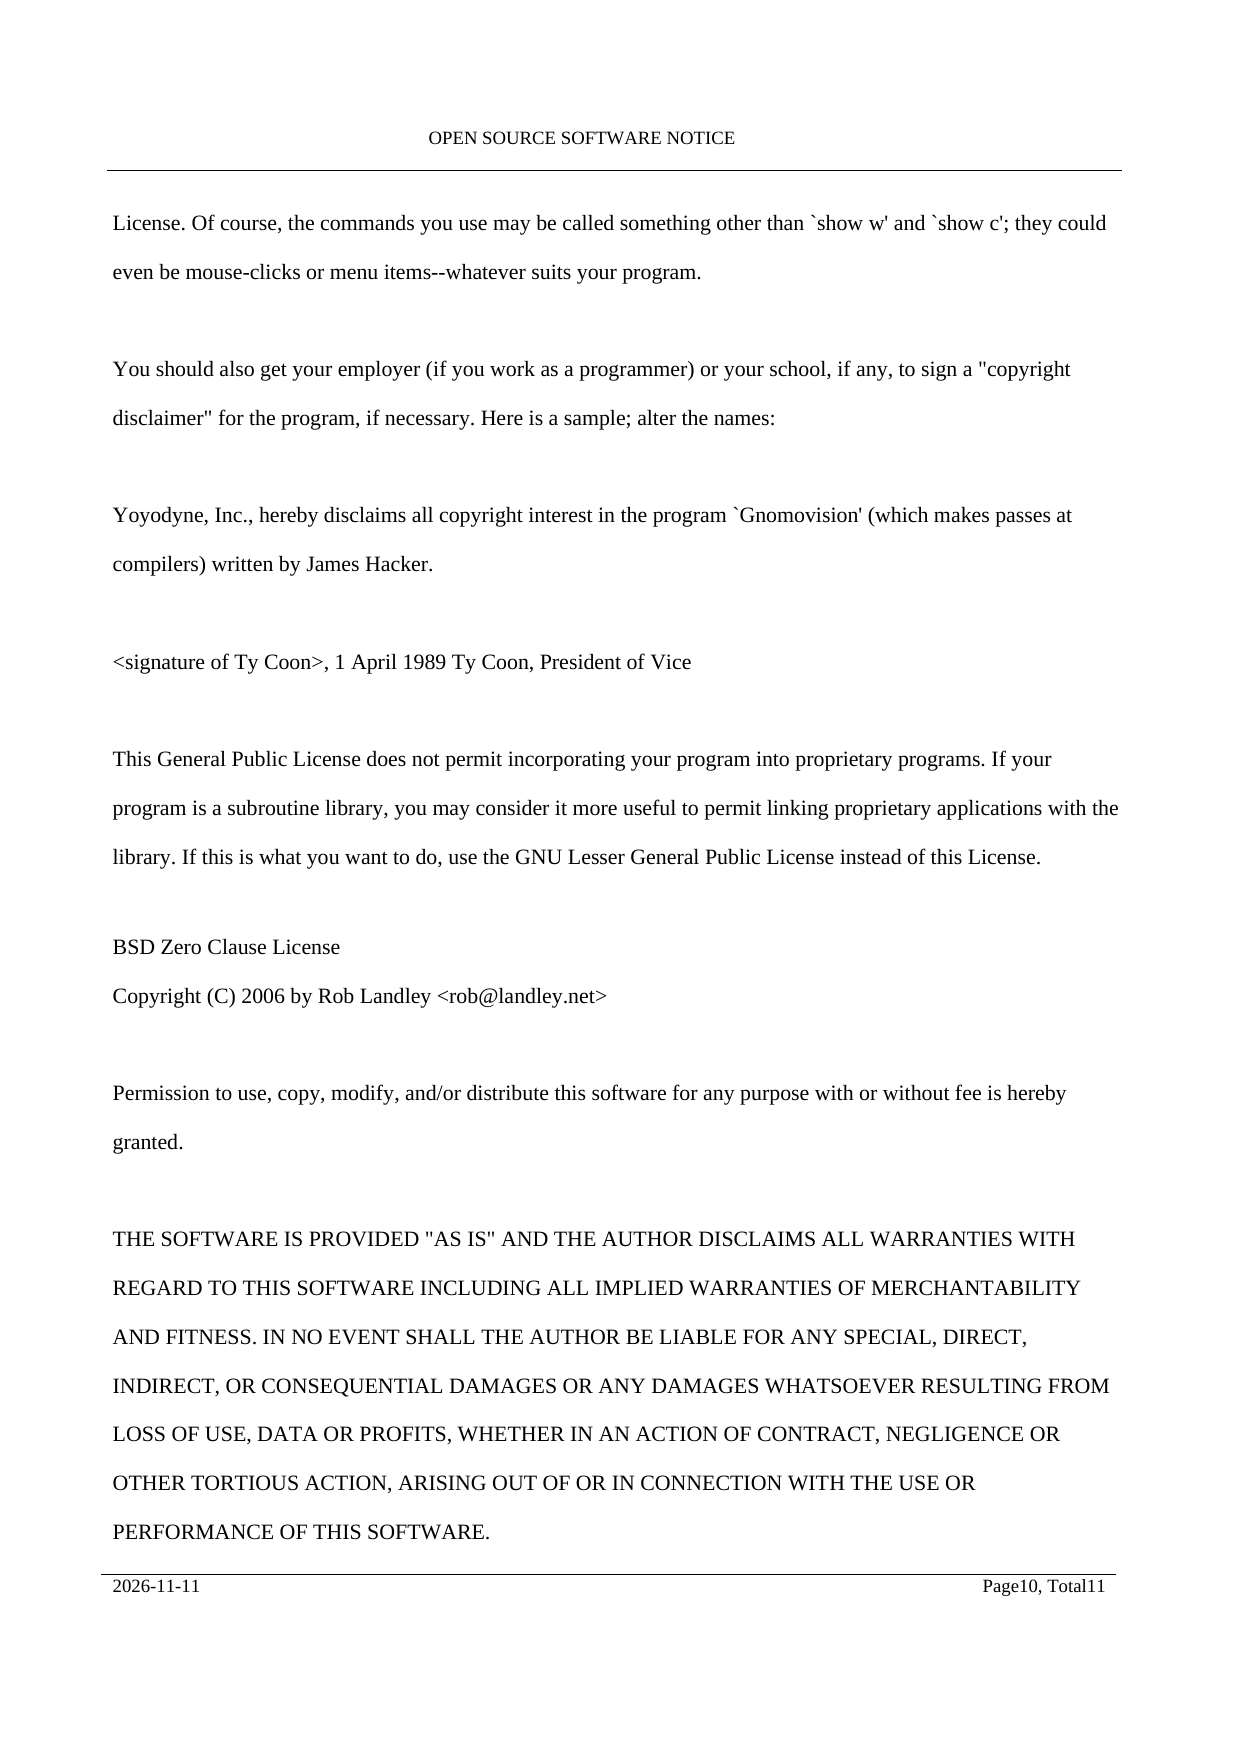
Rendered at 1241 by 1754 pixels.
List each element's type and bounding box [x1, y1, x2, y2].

text [112, 930, 1128, 1548]
text [112, 206, 1128, 873]
